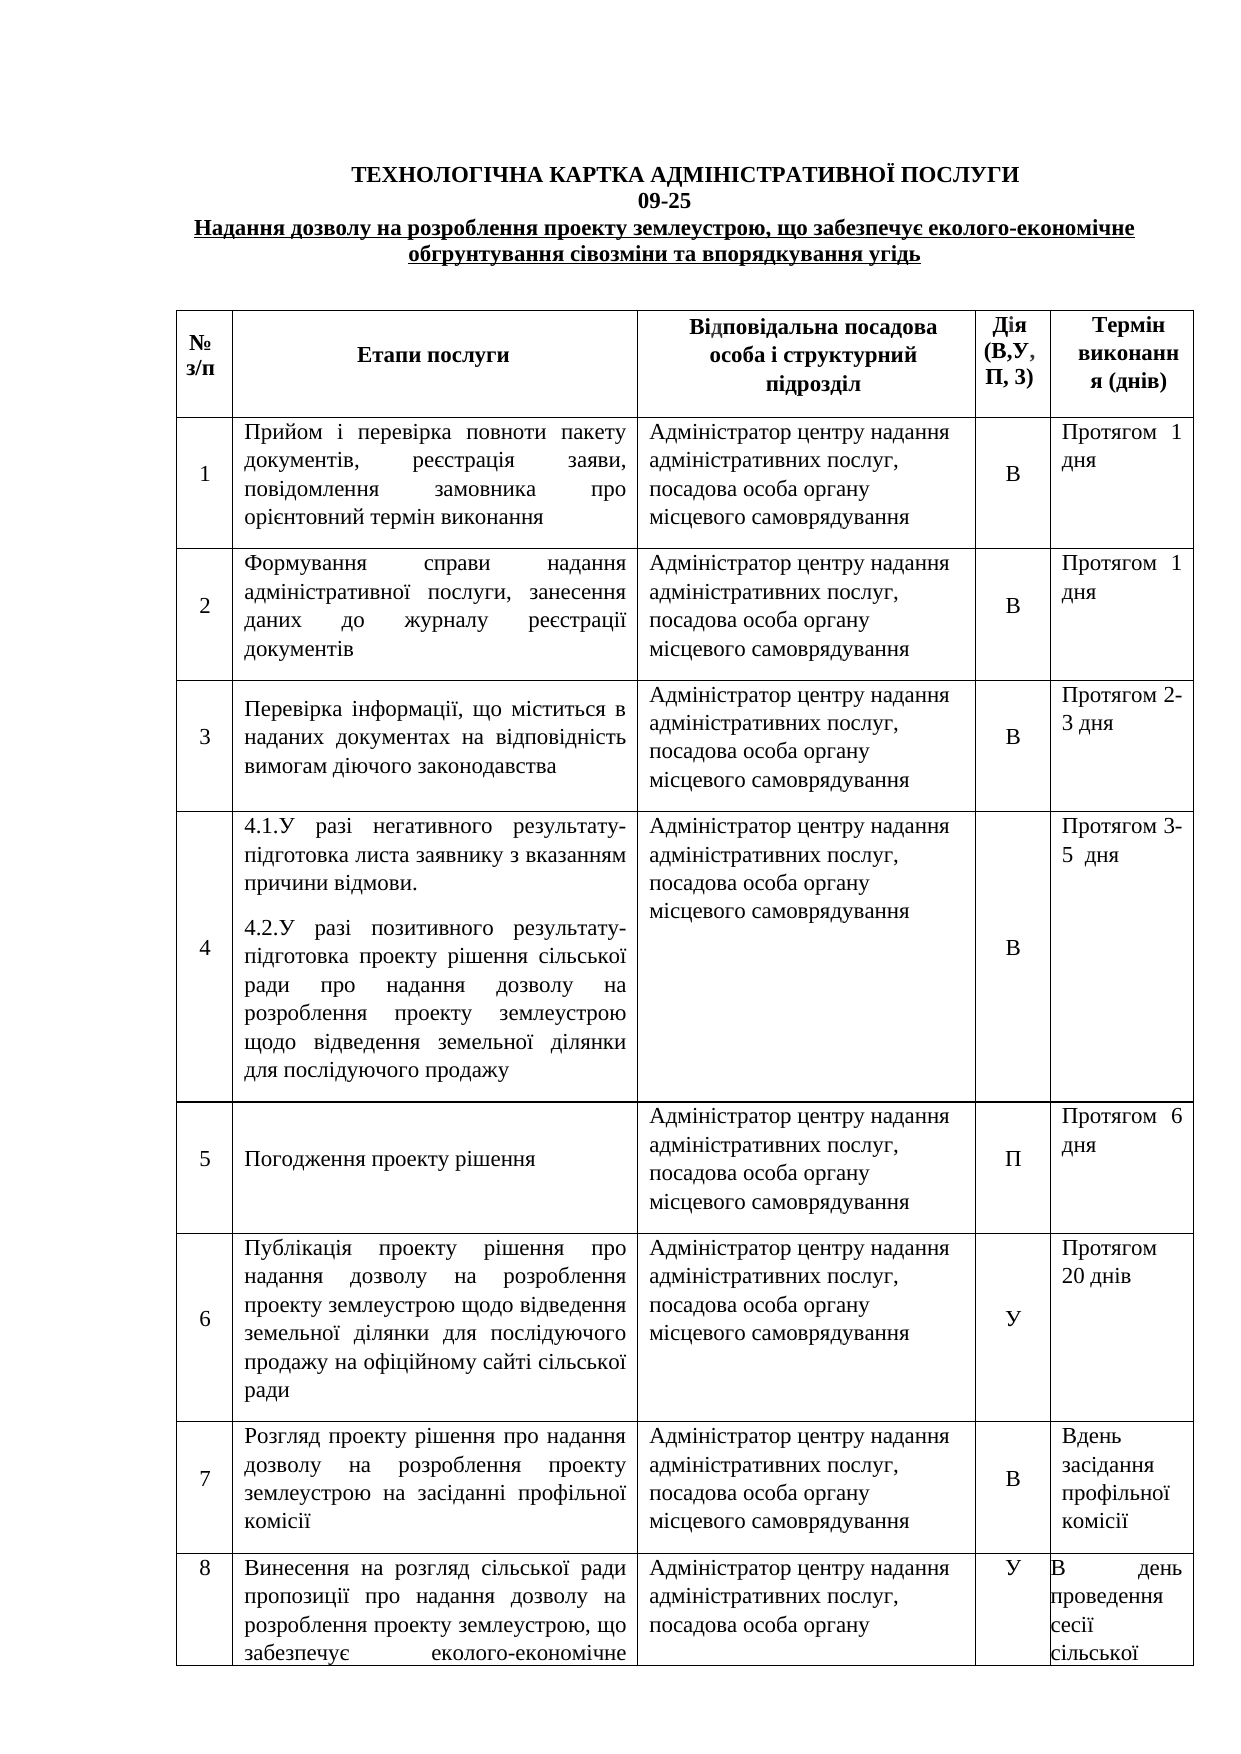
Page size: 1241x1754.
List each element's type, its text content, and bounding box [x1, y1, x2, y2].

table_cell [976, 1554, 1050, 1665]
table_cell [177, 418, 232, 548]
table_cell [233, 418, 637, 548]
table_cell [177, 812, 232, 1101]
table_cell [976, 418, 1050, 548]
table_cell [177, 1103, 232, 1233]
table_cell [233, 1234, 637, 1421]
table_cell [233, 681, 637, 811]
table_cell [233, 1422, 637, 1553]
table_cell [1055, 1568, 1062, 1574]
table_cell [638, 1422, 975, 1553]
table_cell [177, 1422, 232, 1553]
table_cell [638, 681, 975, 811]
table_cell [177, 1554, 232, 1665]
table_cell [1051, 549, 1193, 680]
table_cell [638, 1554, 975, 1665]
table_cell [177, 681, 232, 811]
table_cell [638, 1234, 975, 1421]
text 09-25 [177, 187, 1152, 214]
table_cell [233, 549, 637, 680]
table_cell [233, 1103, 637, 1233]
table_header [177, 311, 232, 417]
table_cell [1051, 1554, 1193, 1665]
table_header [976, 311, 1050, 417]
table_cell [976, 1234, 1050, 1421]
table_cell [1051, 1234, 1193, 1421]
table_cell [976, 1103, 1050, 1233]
text Надання дозволу на розроблення проекту землеустрою, що забезпечує еколого-економічне обгрунтування сівозміни та впорядкування угідь [177, 214, 1152, 267]
text ТЕХНОЛОГІЧНА КАРТКА АДМІНІСТРАТИВНОЇ ПОСЛУГИ [215, 161, 1152, 187]
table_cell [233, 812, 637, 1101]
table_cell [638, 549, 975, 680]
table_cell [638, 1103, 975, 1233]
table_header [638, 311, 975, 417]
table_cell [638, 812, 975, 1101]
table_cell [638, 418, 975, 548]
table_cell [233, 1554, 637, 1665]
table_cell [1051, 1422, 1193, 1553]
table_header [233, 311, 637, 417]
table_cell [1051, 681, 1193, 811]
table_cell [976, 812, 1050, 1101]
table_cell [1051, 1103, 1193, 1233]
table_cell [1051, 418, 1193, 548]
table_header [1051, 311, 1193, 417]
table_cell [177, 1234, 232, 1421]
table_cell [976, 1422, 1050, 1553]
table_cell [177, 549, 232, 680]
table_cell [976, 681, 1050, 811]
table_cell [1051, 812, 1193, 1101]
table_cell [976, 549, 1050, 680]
